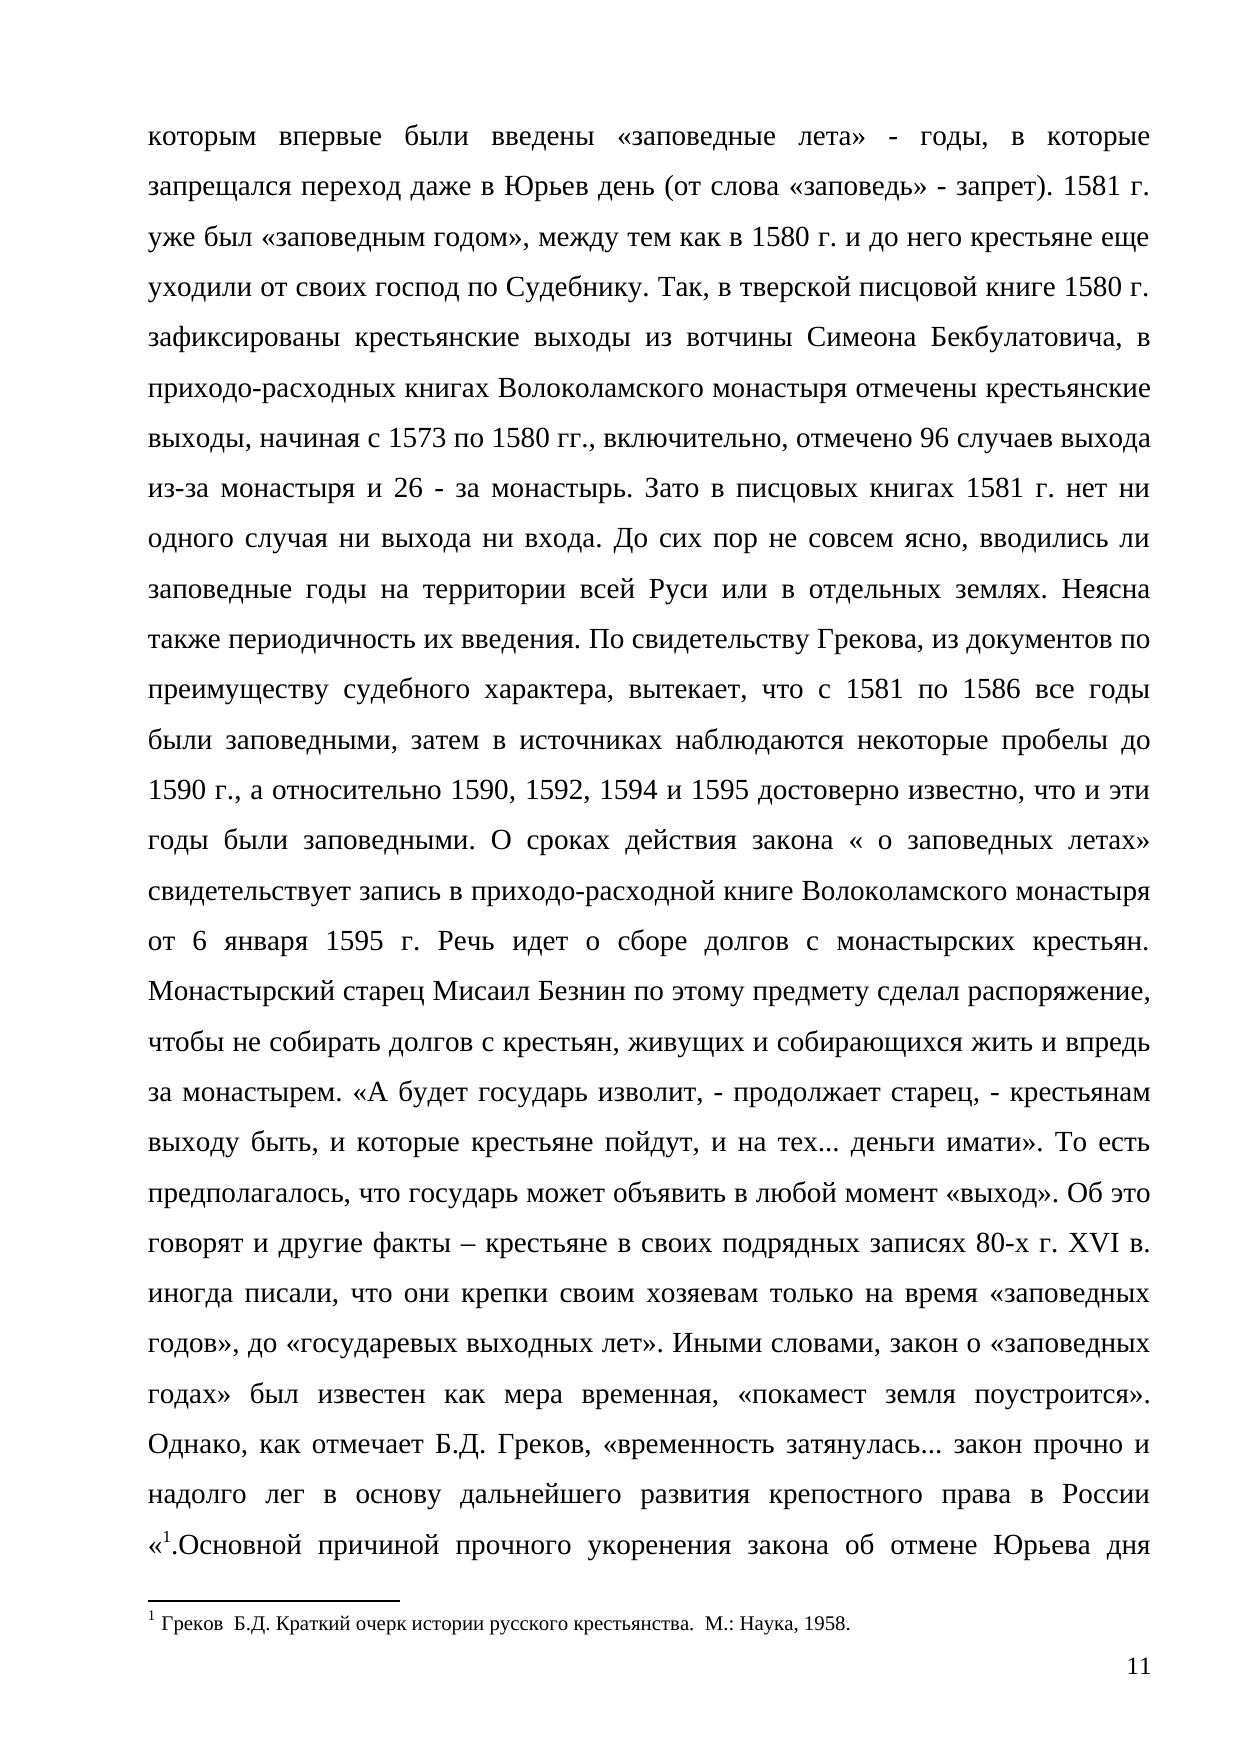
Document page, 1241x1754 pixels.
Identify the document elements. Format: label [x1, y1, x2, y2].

text [148, 118, 1152, 1560]
